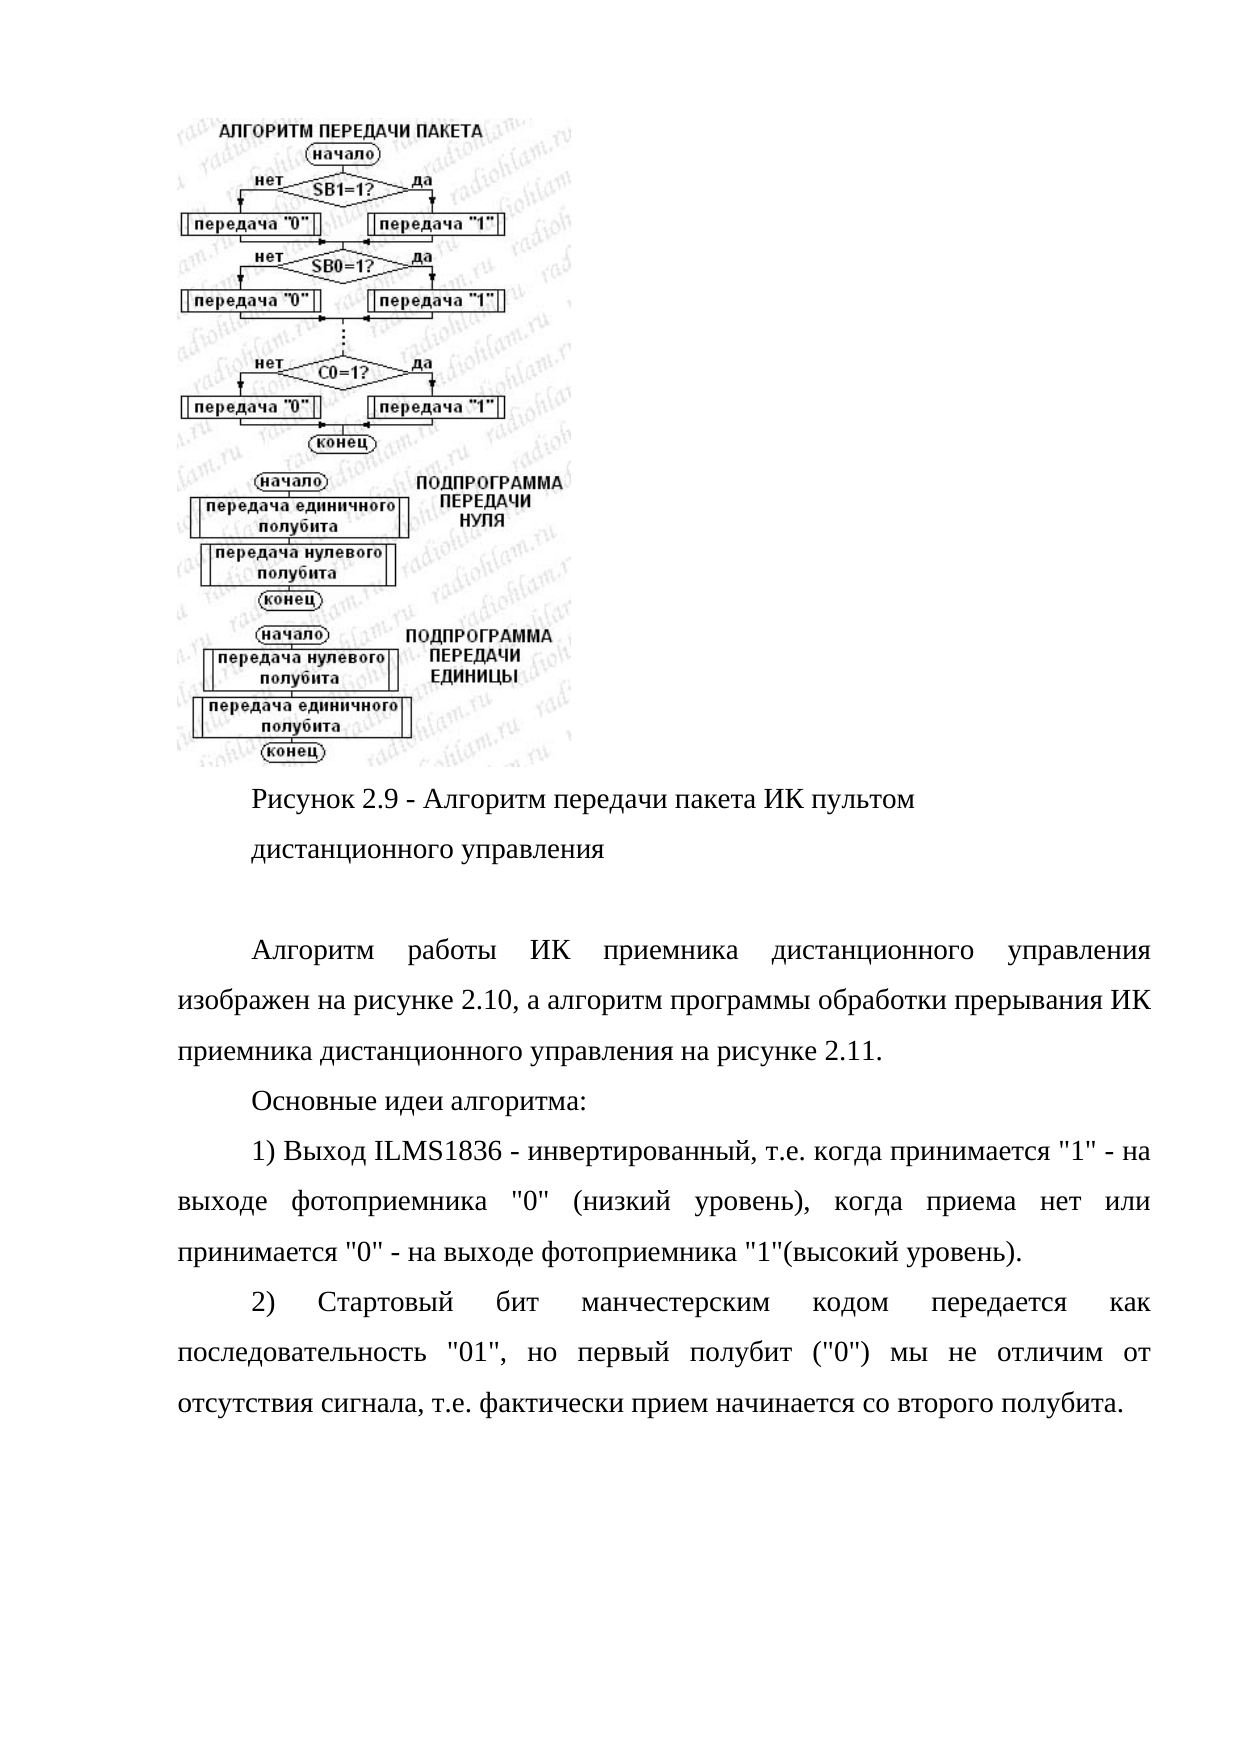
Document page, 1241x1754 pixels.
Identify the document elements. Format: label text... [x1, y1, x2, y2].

text Алгоритм работы ИК приемника дистанционного управления изображен на рисунке 2.10, а алгоритм программы обработки прерывания ИК приемника дистанционного управления на рисунке 2.11. [177, 932, 1152, 1066]
text 2) Стартовый бит манчестерским кодом передается как последовательность "01", но первый полубит ("0") мы не отличим от отсутствия сигнала, т.е. фактически прием начинается со второго полубита. [177, 1284, 1152, 1418]
text Основные идеи алгоритма: [177, 1083, 1152, 1116]
text дистанционного управления [177, 831, 1152, 865]
picture [177, 118, 571, 767]
text Рисунок 2.9 - Алгоритм передачи пакета ИК пультом [177, 781, 1152, 814]
text 1) Выход ILMS1836 - инвертированный, т.е. когда принимается "1" - на выходе фотоприемника "0" (низкий уровень), когда приема нет или принимается "0" - на выходе фотоприемника "1"(высокий уровень). [177, 1133, 1152, 1267]
